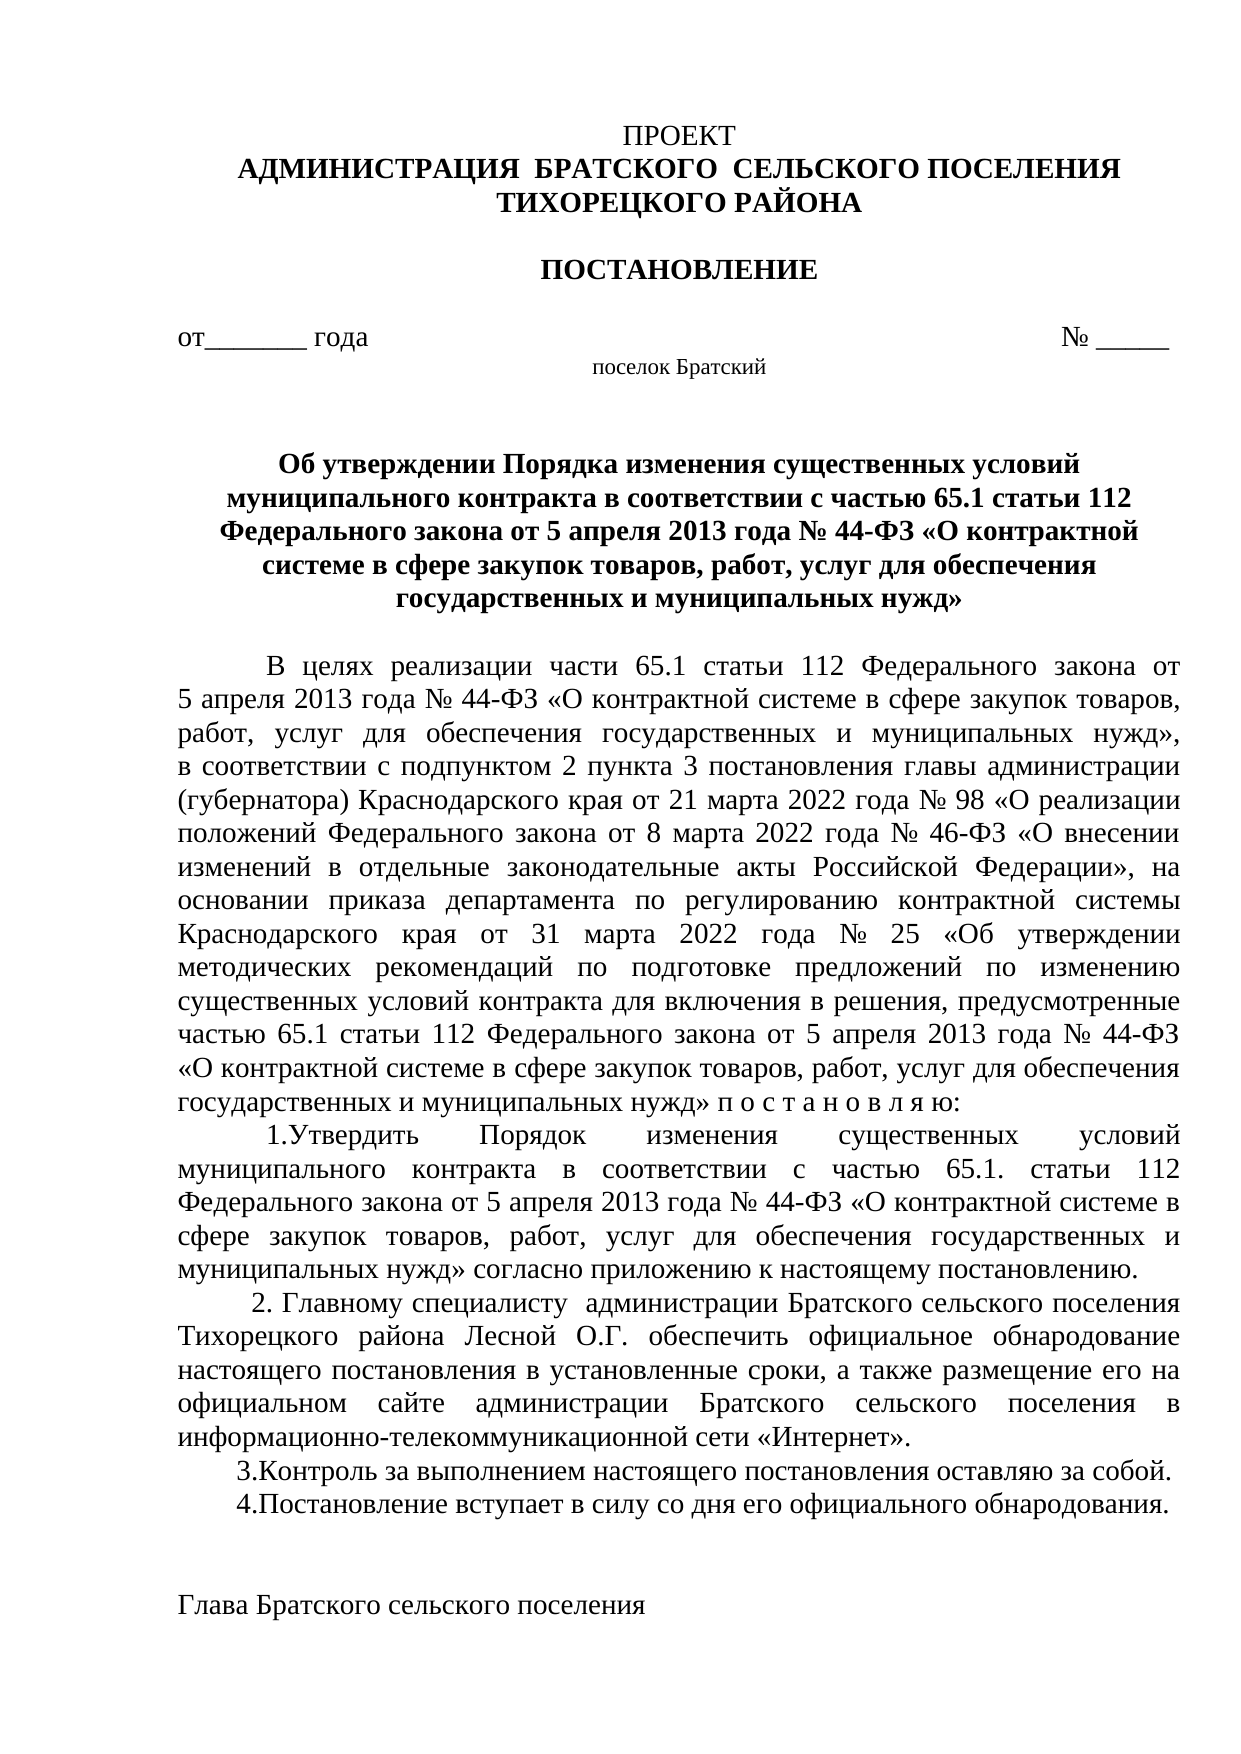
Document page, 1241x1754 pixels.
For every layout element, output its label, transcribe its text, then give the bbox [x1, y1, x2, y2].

text поселок Братский [177, 353, 1181, 379]
text ПОСТАНОВЛЕНИЕ [177, 252, 1181, 286]
text Глава Братского сельского поселения [177, 1587, 1181, 1620]
text 2. Главному специалисту администрации Братского сельского поселения Тихорецкого района Лесной О.Г. обеспечить официальное обнародование настоящего постановления в установленные сроки, а также размещение его на официальном сайте администрации Братского сельского поселения в информационно-телекоммуникационной сети «Интернет». [177, 1285, 1181, 1453]
text ТИХОРЕЦКОГО РАЙОНА [177, 185, 1181, 219]
text от_______ года № _____ [177, 319, 1181, 353]
text АДМИНИСТРАЦИЯ БРАТСКОГО СЕЛЬСКОГО ПОСЕЛЕНИЯ [177, 152, 1181, 185]
text 1.Утвердить Порядок изменения существенных условий муниципального контракта в соответствии с частью 65.1. статьи 112 Федерального закона от 5 апреля 2013 года № 44-ФЗ «О контрактной системе в сфере закупок товаров, работ, услуг для обеспечения государственных и муниципальных нужд» согласно приложению к настоящему постановлению. [177, 1117, 1181, 1285]
text 3.Контроль за выполнением настоящего постановления оставляю за собой. [177, 1453, 1181, 1486]
text 4.Постановление вступает в силу со дня его официального обнародования. [177, 1486, 1181, 1520]
text ПРОЕКТ [177, 118, 1181, 152]
text В целях реализации части 65.1 статьи 112 Федерального закона от 5 апреля 2013 года № 44-ФЗ «О контрактной системе в сфере закупок товаров, работ, услуг для обеспечения государственных и муниципальных нужд», в соответствии с подпунктом 2 пункта 3 постановления главы администрации (губернатора) Краснодарского края от 21 марта 2022 года № 98 «О реализации положений Федерального закона от 8 марта 2022 года № 46-ФЗ «О внесении изменений в отдельные законодательные акты Российской Федерации», на основании приказа департамента по регулированию контрактной системы Краснодарского края от 31 марта 2022 года № 25 «Об утверждении методических рекомендаций по подготовке предложений по изменению существенных условий контракта для включения в решения, предусмотренные частью 65.1 статьи 112 Федерального закона от 5 апреля 2013 года № 44-ФЗ «О контрактной системе в сфере закупок товаров, работ, услуг для обеспечения государственных и муниципальных нужд» п о с т а н о в л я ю: [177, 648, 1181, 1117]
text Об утверждении Порядка изменения существенных условий муниципального контракта в соответствии с частью 65.1 статьи 112 Федерального закона от 5 апреля 2013 года № 44-ФЗ «О контрактной системе в сфере закупок товаров, работ, услуг для обеспечения государственных и муниципальных нужд» [177, 446, 1181, 614]
